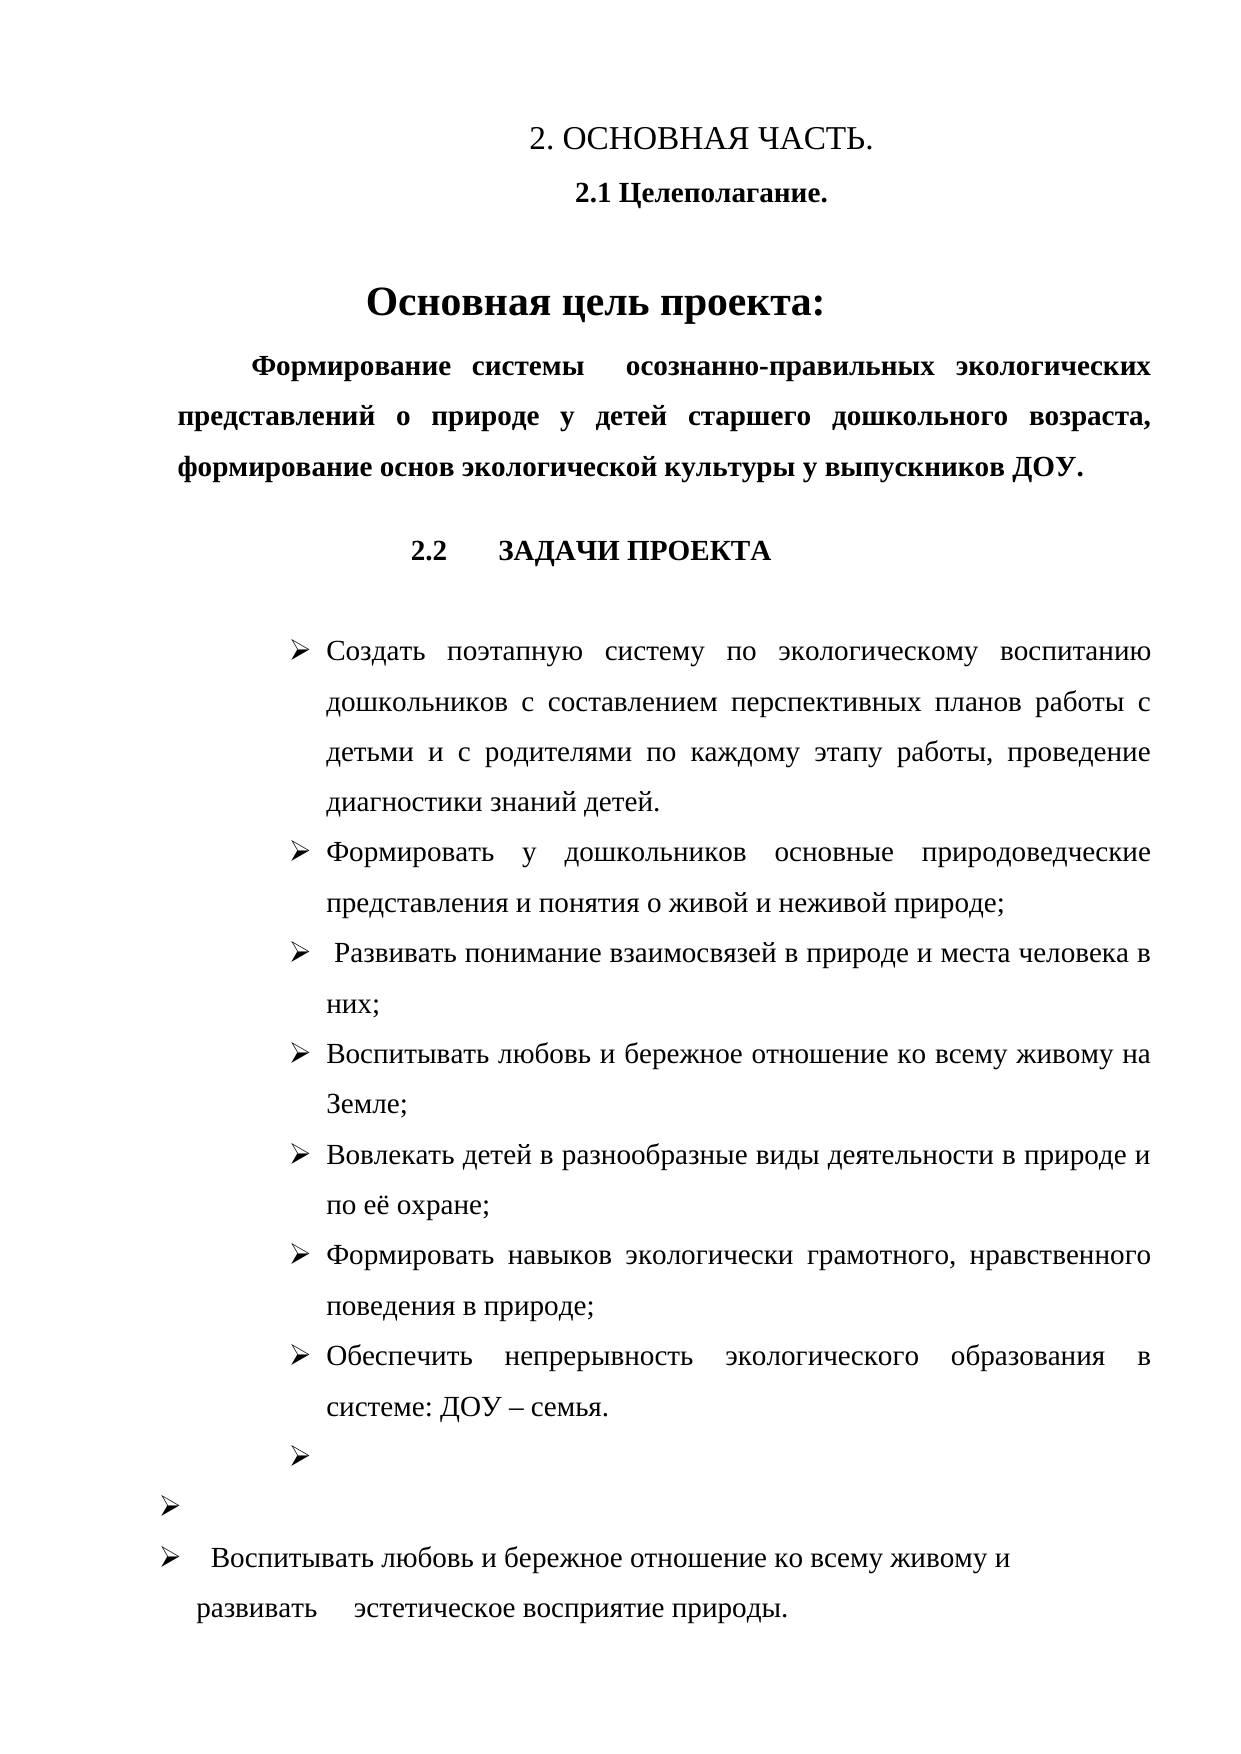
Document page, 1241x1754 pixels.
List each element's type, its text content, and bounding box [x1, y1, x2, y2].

text 2.2 ЗАДАЧИ ПРОЕКТА [177, 533, 1152, 566]
text 2.1 Целеполагание. [177, 176, 1152, 209]
list Воспитывать любовь и бережное отношение ко всему живому и развивать эстетическое восприятие природы. [158, 1540, 1104, 1624]
text Основная цель проекта: [177, 276, 1152, 324]
list Развивать понимание взаимосвязей в природе и места человека в них; [288, 935, 1152, 1019]
list Создать поэтапную систему по экологическому воспитанию дошкольников с составлением перспективных планов работы с детьми и с родителями по каждому этапу работы, проведение диагностики знаний детей. [288, 633, 1152, 818]
text 2. ОСНОВНАЯ ЧАСТЬ. [177, 118, 1152, 156]
list Обеспечить непрерывность экологического образования в системе: ДОУ – семья. [288, 1338, 1152, 1422]
list Воспитывать любовь и бережное отношение ко всему живому на Земле; [288, 1036, 1152, 1120]
list Вовлекать детей в разнообразные виды деятельности в природе и по её охране; [288, 1137, 1152, 1221]
list Формировать у дошкольников основные природоведческие представления и понятия о живой и неживой природе; [288, 834, 1152, 918]
list Формировать навыков экологически грамотного, нравственного поведения в природе; [288, 1237, 1152, 1321]
text Формирование системы осознанно-правильных экологических представлений о природе у детей старшего дошкольного возраста, формирование основ экологической культуры у выпускников ДОУ. [177, 348, 1152, 482]
